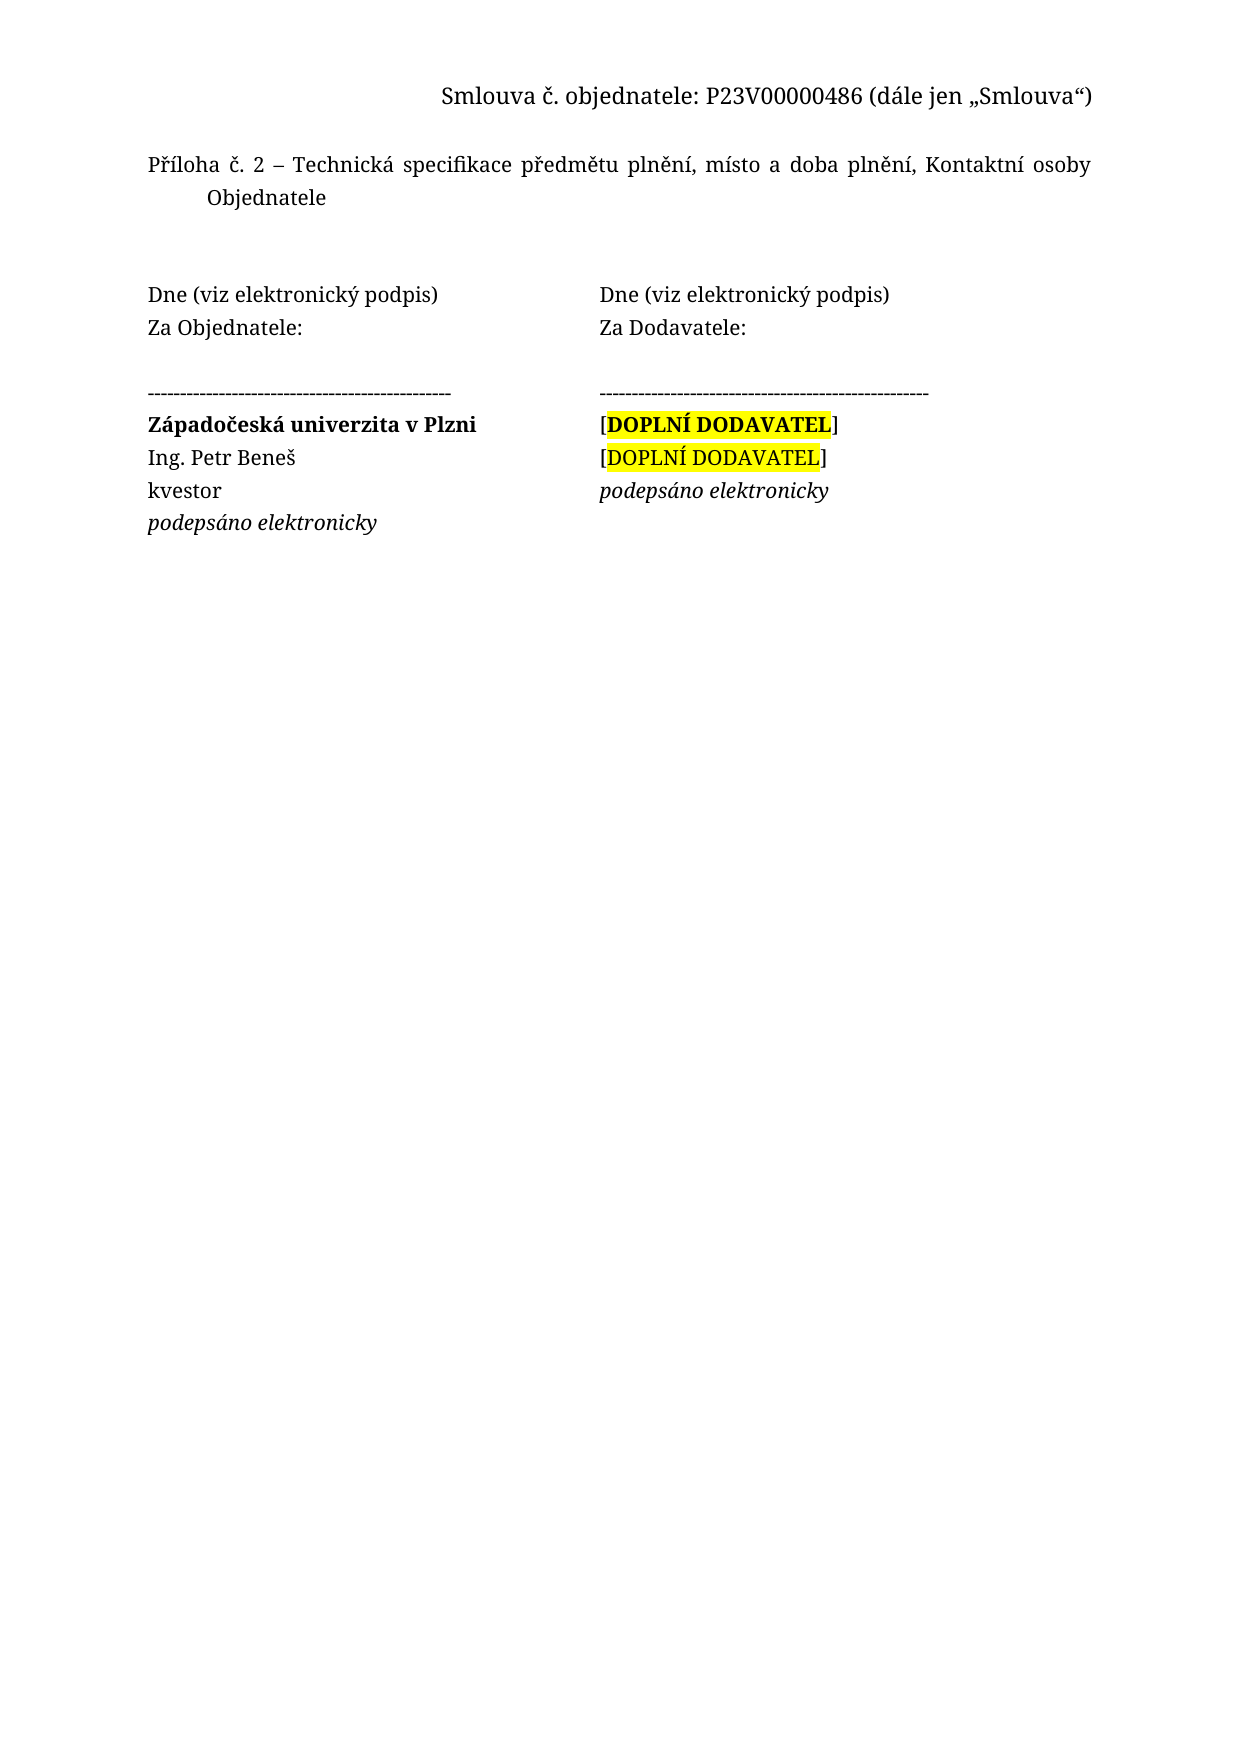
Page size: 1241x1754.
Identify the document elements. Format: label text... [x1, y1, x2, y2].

table_header Dne (viz elektronický podpis) Za Objednatele: ----------------------------------------------- Západočeská univerzita v Plzni Ing. Petr Beneš kvestor podepsáno elektronicky [136, 280, 588, 541]
table_header Dne (viz elektronický podpis) Za Dodavatele: --------------------------------------------------- [DOPLNÍ DODAVATEL] [DOPLNÍ DODAVATEL] podepsáno elektronicky [588, 280, 1040, 541]
text Příloha č. 2 – Technická specifikace předmětu plnění, místo a doba plnění, Kontaktní osoby Objednatele [148, 150, 1093, 211]
